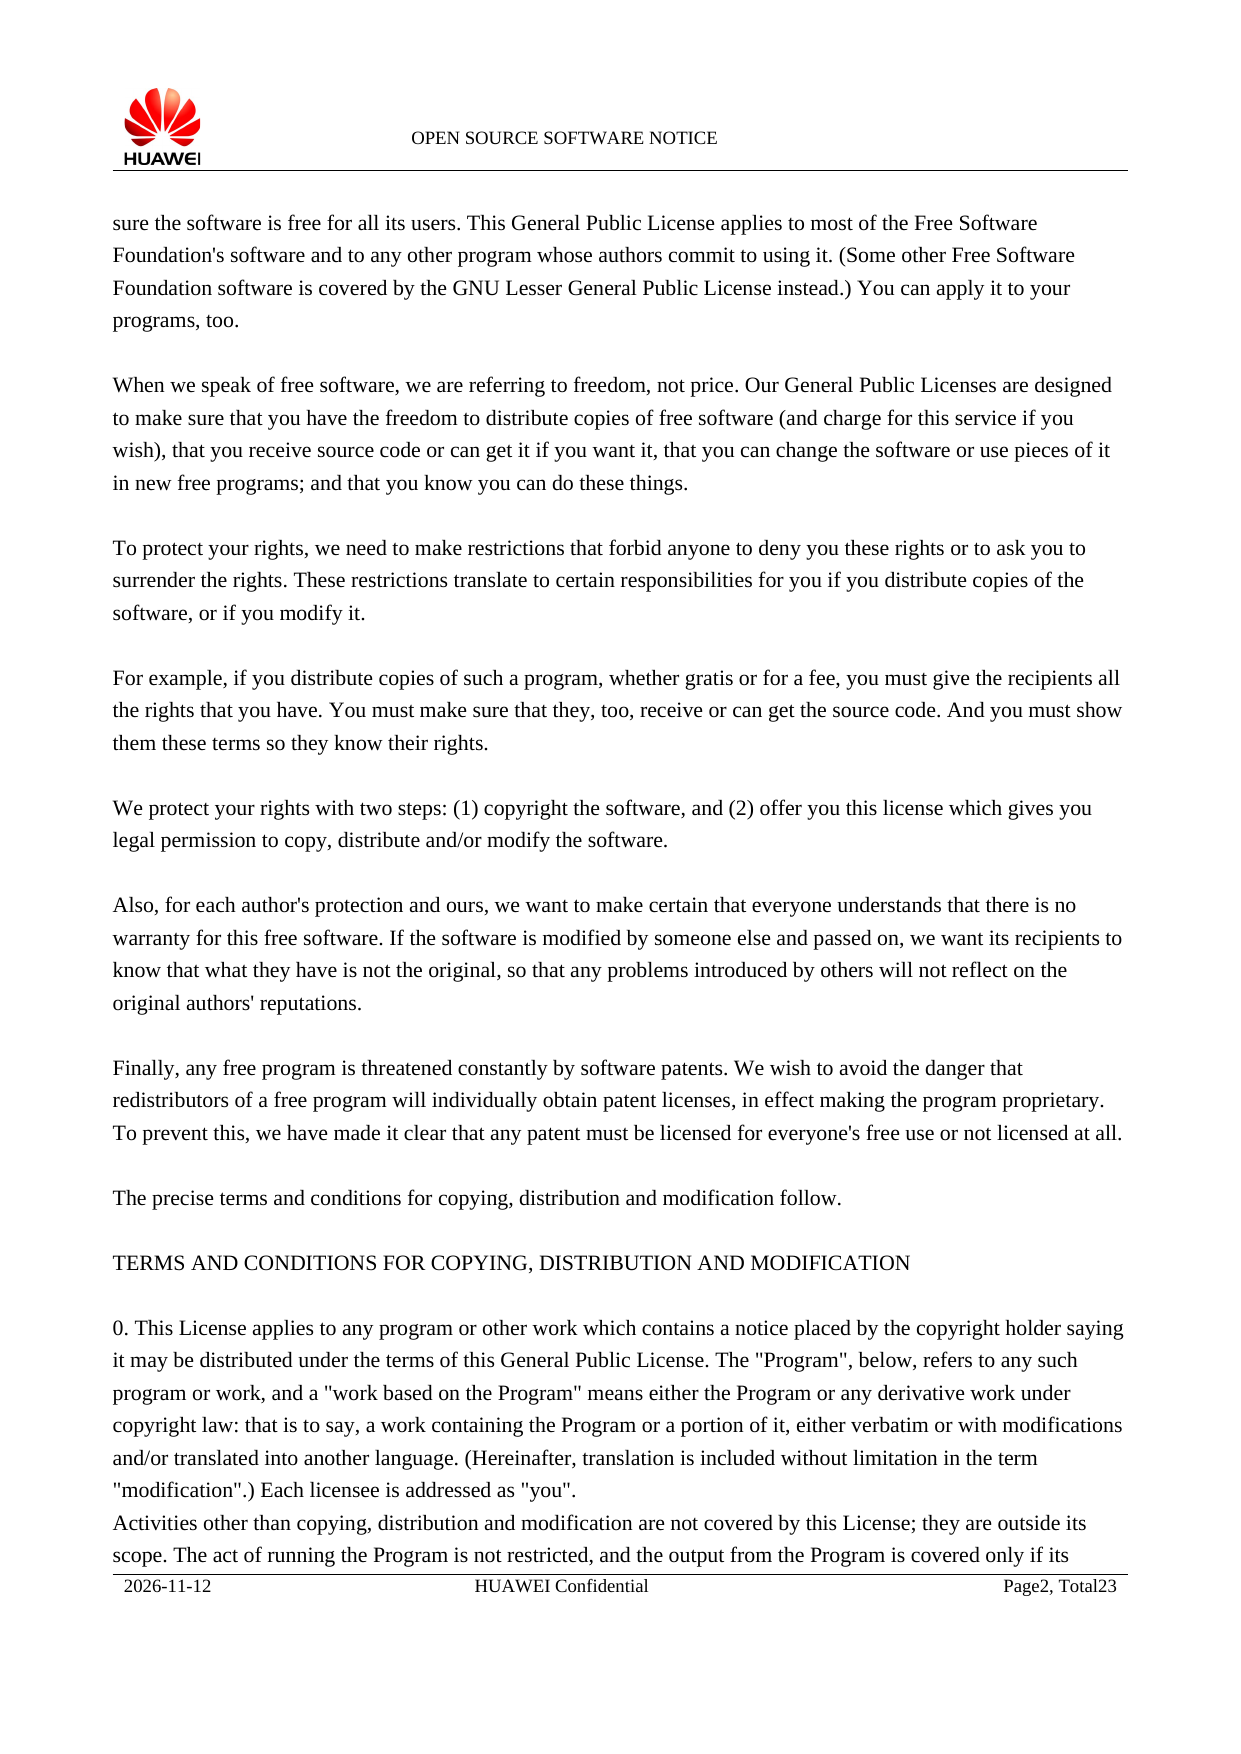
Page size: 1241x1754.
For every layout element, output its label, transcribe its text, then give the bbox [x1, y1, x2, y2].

picture [124, 88, 201, 165]
